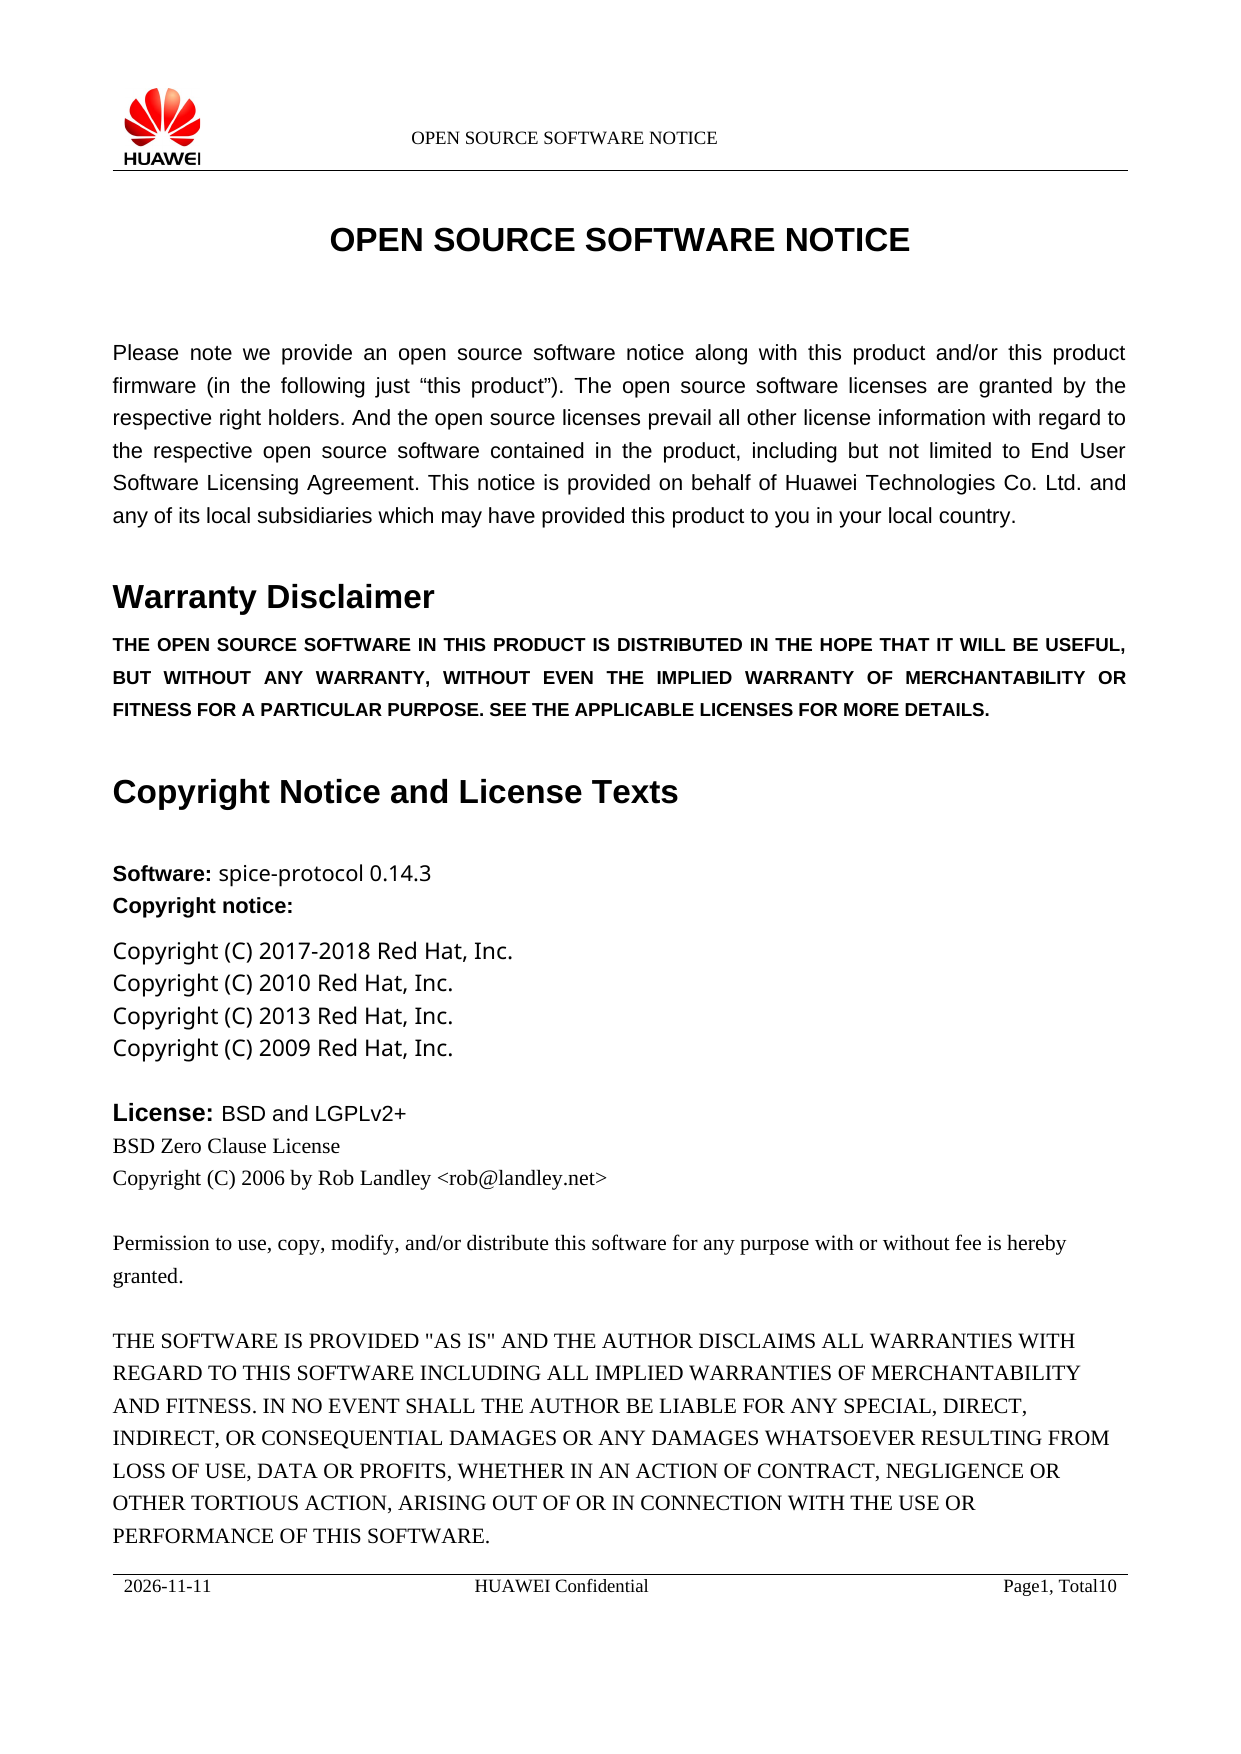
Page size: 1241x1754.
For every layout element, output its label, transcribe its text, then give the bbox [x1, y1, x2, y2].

text Copyright (C) 2017-2018 Red Hat, Inc. Copyright (C) 2010 Red Hat, Inc. Copyright (C) 2013 Red Hat, Inc. Copyright (C) 2009 Red Hat, Inc. [112, 934, 1128, 1096]
text Copyright notice: [112, 889, 1128, 921]
text Warranty Disclaimer [112, 564, 1128, 629]
text Please note we provide an open source software notice along with this product and/or this product firmware (in the following just “this product”). The open source software licenses are granted by the respective right holders. And the open source licenses prevail all other license information with regard to the respective open source software contained in the product, including but not limited to End User Software Licensing Agreement. This notice is provided on behalf of Huawei Technologies Co. Ltd. and any of its local subsidiaries which may have provided this product to you in your local country. [112, 336, 1128, 531]
text The open source software in this product is distributed in the hope that it will be useful, but WITHOUT ANY WARRANTY, without even the implied warranty of MERCHANTABILITY or FITNESS FOR A PARTICULAR PURPOSE. See the applicable licenses for more details. [112, 629, 1128, 726]
text OPEN SOURCE SOFTWARE NOTICE [112, 206, 1128, 271]
text License: BSD and LGPLv2+ [112, 1096, 1128, 1129]
text Copyright Notice and License Texts [112, 759, 1128, 824]
title Software: spice-protocol 0.14.3 [112, 856, 1128, 889]
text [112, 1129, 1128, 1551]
picture [124, 88, 201, 165]
